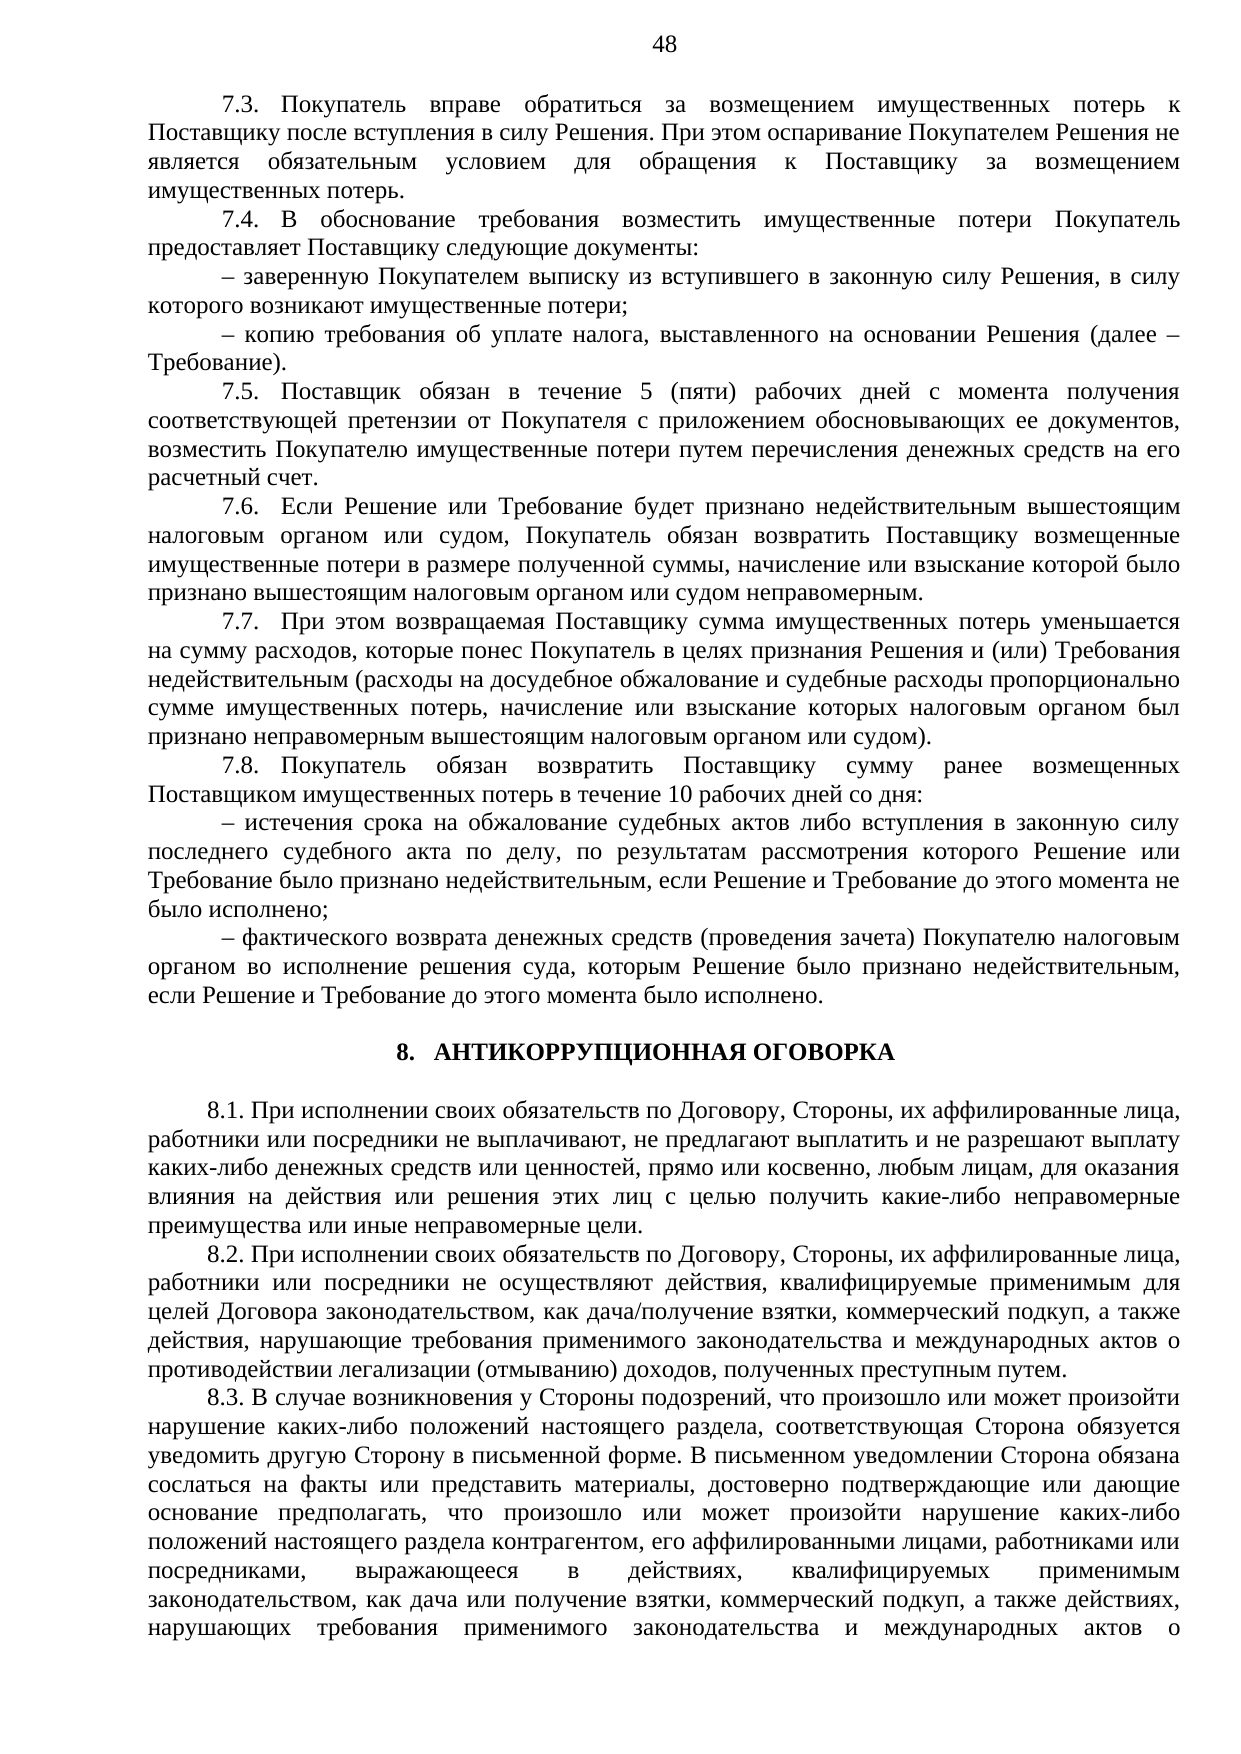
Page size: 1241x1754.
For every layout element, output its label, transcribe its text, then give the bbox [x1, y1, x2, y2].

text 8.1. При исполнении своих обязательств по Договору, Стороны, их аффилированные лица, работники или посредники не выплачивают, не предлагают выплатить и не разрешают выплату каких-либо денежных средств или ценностей, прямо или косвенно, любым лицам, для оказания влияния на действия или решения этих лиц с целью получить какие-либо неправомерные преимущества или иные неправомерные цели. [148, 1095, 1181, 1239]
list В обоснование требования возместить имущественные потери Покупатель предоставляет Поставщику следующие документы: [148, 204, 1181, 261]
list Покупатель вправе обратиться за возмещением имущественных потерь к Поставщику после вступления в силу Решения. При этом оспаривание Покупателем Решения не является обязательным условием для обращения к Поставщику за возмещением имущественных потерь. [148, 89, 1181, 204]
list При этом возвращаемая Поставщику сумма имущественных потерь уменьшается на сумму расходов, которые понес Покупатель в целях признания Решения и (или) Требования недействительным (расходы на досудебное обжалование и судебные расходы пропорционально сумме имущественных потерь, начисление или взыскание которых налоговым органом был признано неправомерным вышестоящим налоговым органом или судом). [148, 606, 1181, 750]
text – копию требования об уплате налога, выставленного на основании Решения (далее – Требование). [148, 319, 1181, 376]
text – истечения срока на обжалование судебных актов либо вступления в законную силу последнего судебного акта по делу, по результатам рассмотрения которого Решение или Требование было признано недействительным, если Решение и Требование до этого момента не было исполнено; [148, 807, 1181, 922]
text – фактического возврата денежных средств (проведения зачета) Покупателю налоговым органом во исполнение решения суда, которым Решение было признано недействительным, если Решение и Требование до этого момента было исполнено. [148, 922, 1181, 1009]
list Если Решение или Требование будет признано недействительным вышестоящим налоговым органом или судом, Покупатель обязан возвратить Поставщику возмещенные имущественные потери в размере полученной суммы, начисление или взыскание которой было признано вышестоящим налоговым органом или судом неправомерным. [148, 491, 1181, 606]
text 8.2. При исполнении своих обязательств по Договору, Стороны, их аффилированные лица, работники или посредники не осуществляют действия, квалифицируемые применимым для целей Договора законодательством, как дача/получение взятки, коммерческий подкуп, а также действия, нарушающие требования применимого законодательства и международных актов о противодействии легализации (отмыванию) доходов, полученных преступным путем. [148, 1239, 1181, 1382]
text – заверенную Покупателем выписку из вступившего в законную силу Решения, в силу которого возникают имущественные потери; [148, 261, 1181, 319]
list Поставщик обязан в течение 5 (пяти) рабочих дней с момента получения соответствующей претензии от Покупателя с приложением обосновывающих ее документов, возместить Покупателю имущественные потери путем перечисления денежных средств на его расчетный счет. [148, 376, 1181, 491]
list Покупатель обязан возвратить Поставщику сумму ранее возмещенных Поставщиком имущественных потерь в течение 10 рабочих дней со дня: [148, 750, 1181, 807]
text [148, 1382, 1181, 1641]
list АНТИКОРРУПЦИОННАЯ ОГОВОРКА [110, 1037, 1181, 1066]
